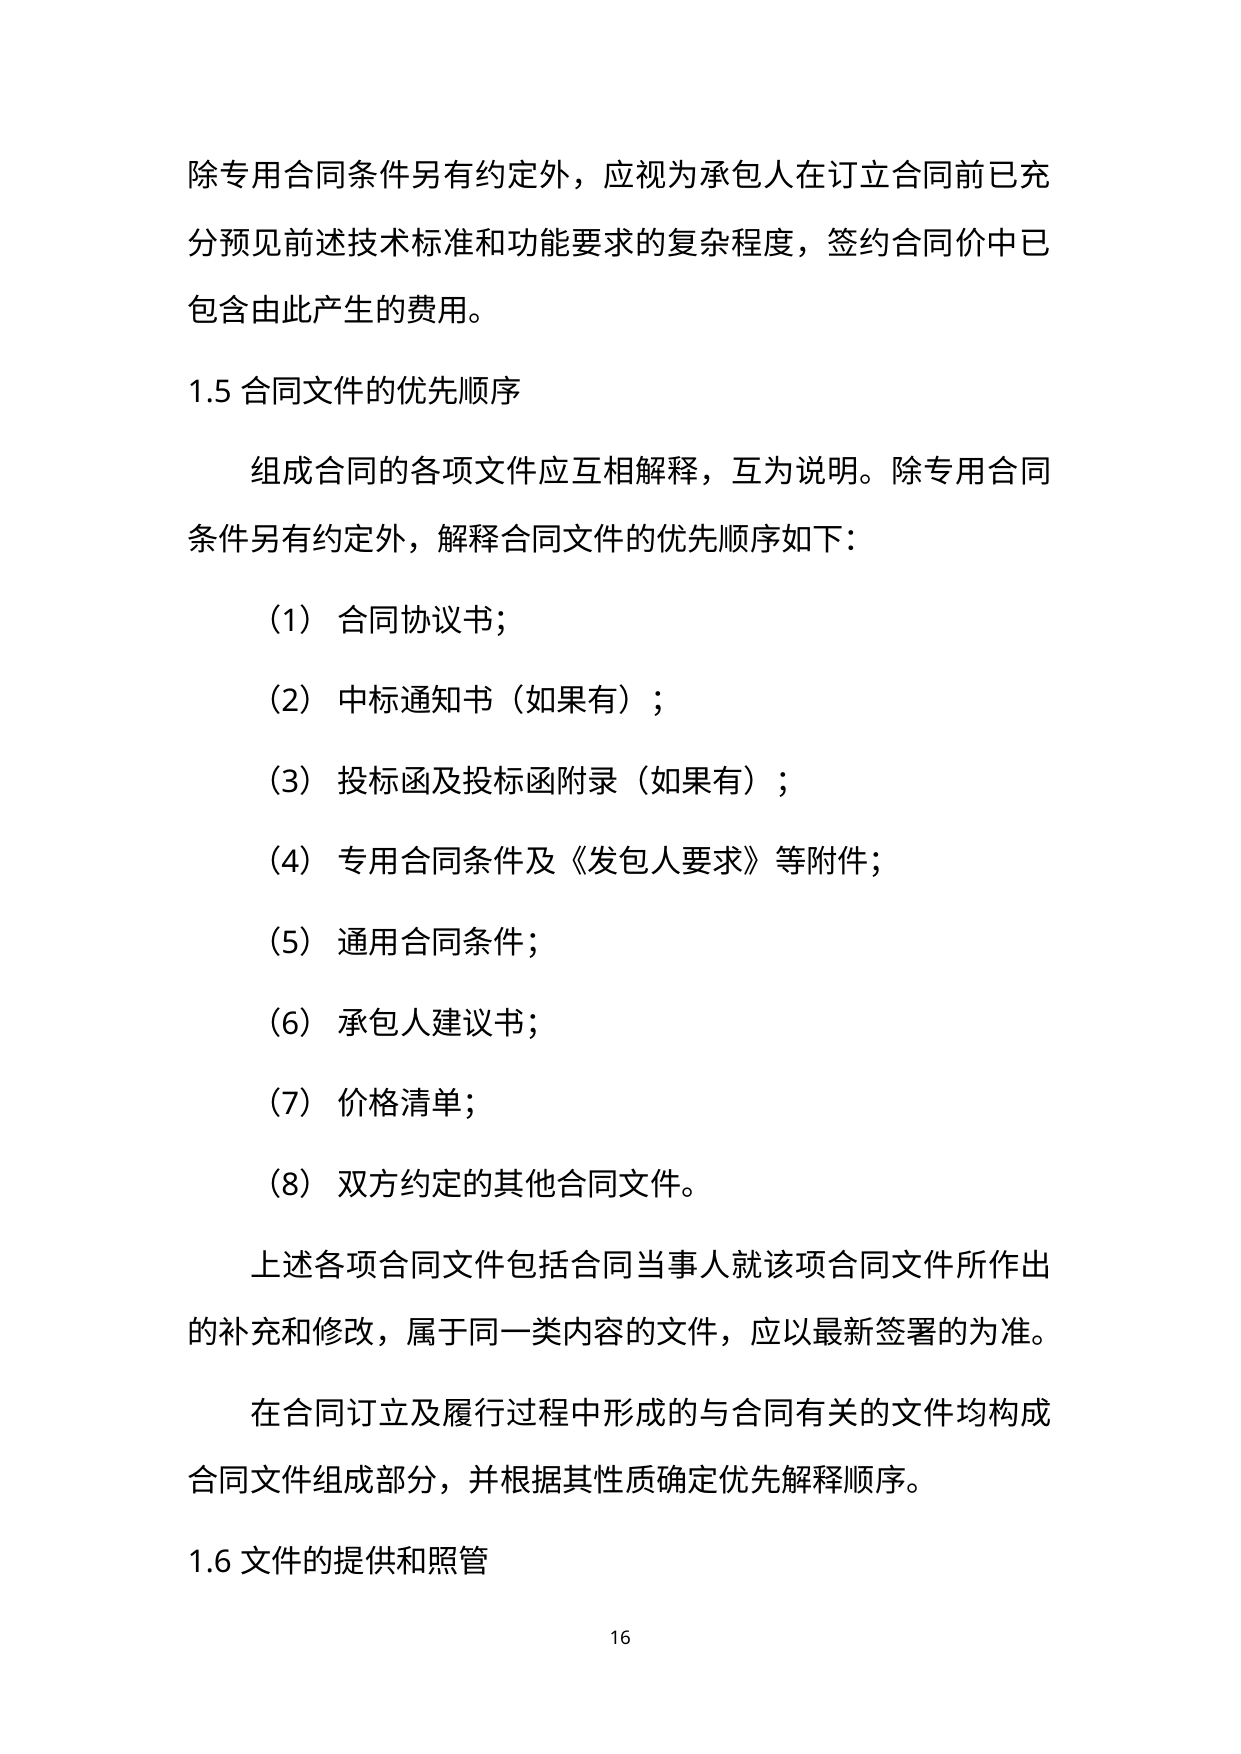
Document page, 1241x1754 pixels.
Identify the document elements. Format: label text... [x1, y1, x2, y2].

text 在合同订立及履行过程中形成的与合同有关的文件均构成合同文件组成部分，并根据其性质确定优先解释顺序。 [187, 1388, 1053, 1501]
text 组成合同的各项文件应互相解释，互为说明。除专用合同条件另有约定外，解释合同文件的优先顺序如下： [187, 447, 1053, 559]
text （1） 合同协议书； [187, 595, 1053, 640]
text （3） 投标函及投标函附录（如果有）； [187, 756, 1053, 801]
text （4） 专用合同条件及《发包人要求》等附件； [187, 837, 1053, 882]
text 上述各项合同文件包括合同当事人就该项合同文件所作出的补充和修改，属于同一类内容的文件，应以最新签署的为准。 [187, 1240, 1053, 1353]
text （7） 价格清单； [187, 1078, 1053, 1124]
list 1.5 合同文件的优先顺序 [187, 366, 1053, 411]
text （5） 通用合同条件； [187, 917, 1053, 963]
text （6） 承包人建议书； [187, 998, 1053, 1043]
text （8） 双方约定的其他合同文件。 [187, 1159, 1053, 1204]
list 1.6 文件的提供和照管 [187, 1536, 1053, 1581]
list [187, 150, 1053, 331]
text （2） 中标通知书（如果有）； [187, 675, 1053, 721]
